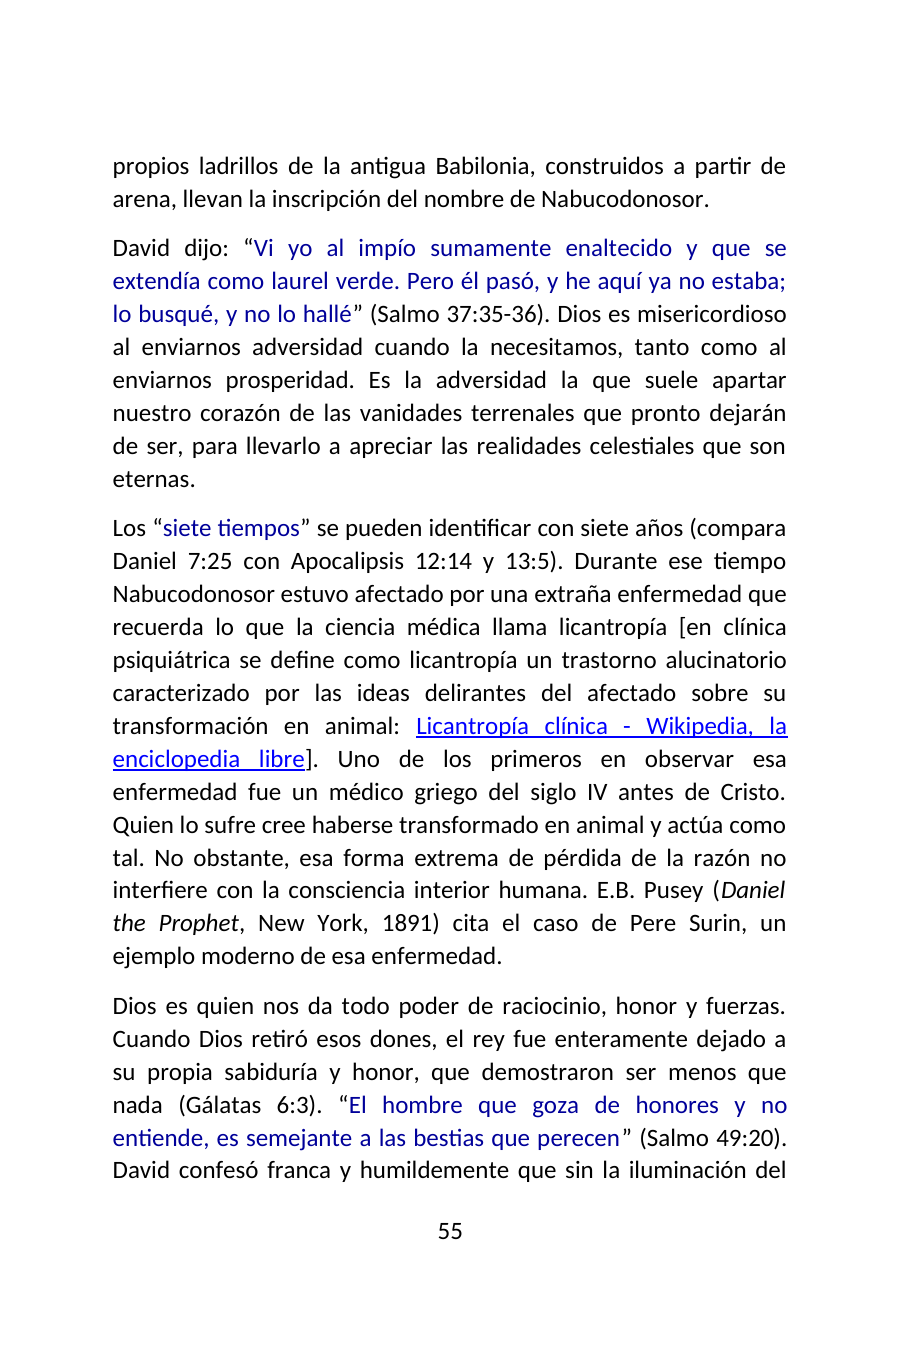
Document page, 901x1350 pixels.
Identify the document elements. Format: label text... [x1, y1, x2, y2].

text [112, 150, 788, 213]
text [112, 990, 788, 1185]
text David dijo: “Vi yo al impío sumamente enaltecido y que se extendía como laurel verde. Pero él pasó, y he aquí ya no estaba; lo busqué, y no lo hallé” (Salmo 37:35-36). Dios es misericordioso al enviarnos adversidad cuando la necesitamos, tanto como al enviarnos prosperidad. Es la adversidad la que suele apartar nuestro corazón de las vanidades terrenales que pronto dejarán de ser, para llevarlo a apreciar las realidades celestiales que son eternas. [112, 232, 788, 493]
text Los “siete tiempos” se pueden identificar con siete años (compara Daniel 7:25 con Apocalipsis 12:14 y 13:5). Durante ese tiempo Nabucodonosor estuvo afectado por una extraña enfermedad que recuerda lo que la ciencia médica llama licantropía [en clínica psiquiátrica se define como licantropía un trastorno alucinatorio caracterizado por las ideas delirantes del afectado sobre su transformación en animal: Licantropía clínica - Wikipedia, la enciclopedia libre]. Uno de los primeros en observar esa enfermedad fue un médico griego del siglo IV antes de Cristo. Quien lo sufre cree haberse transformado en animal y actúa como tal. No obstante, esa forma extrema de pérdida de la razón no interfiere con la consciencia interior humana. E.B. Pusey (Daniel the Prophet, New York, 1891) cita el caso de Pere Surin, un ejemplo moderno de esa enfermedad. [112, 512, 788, 971]
